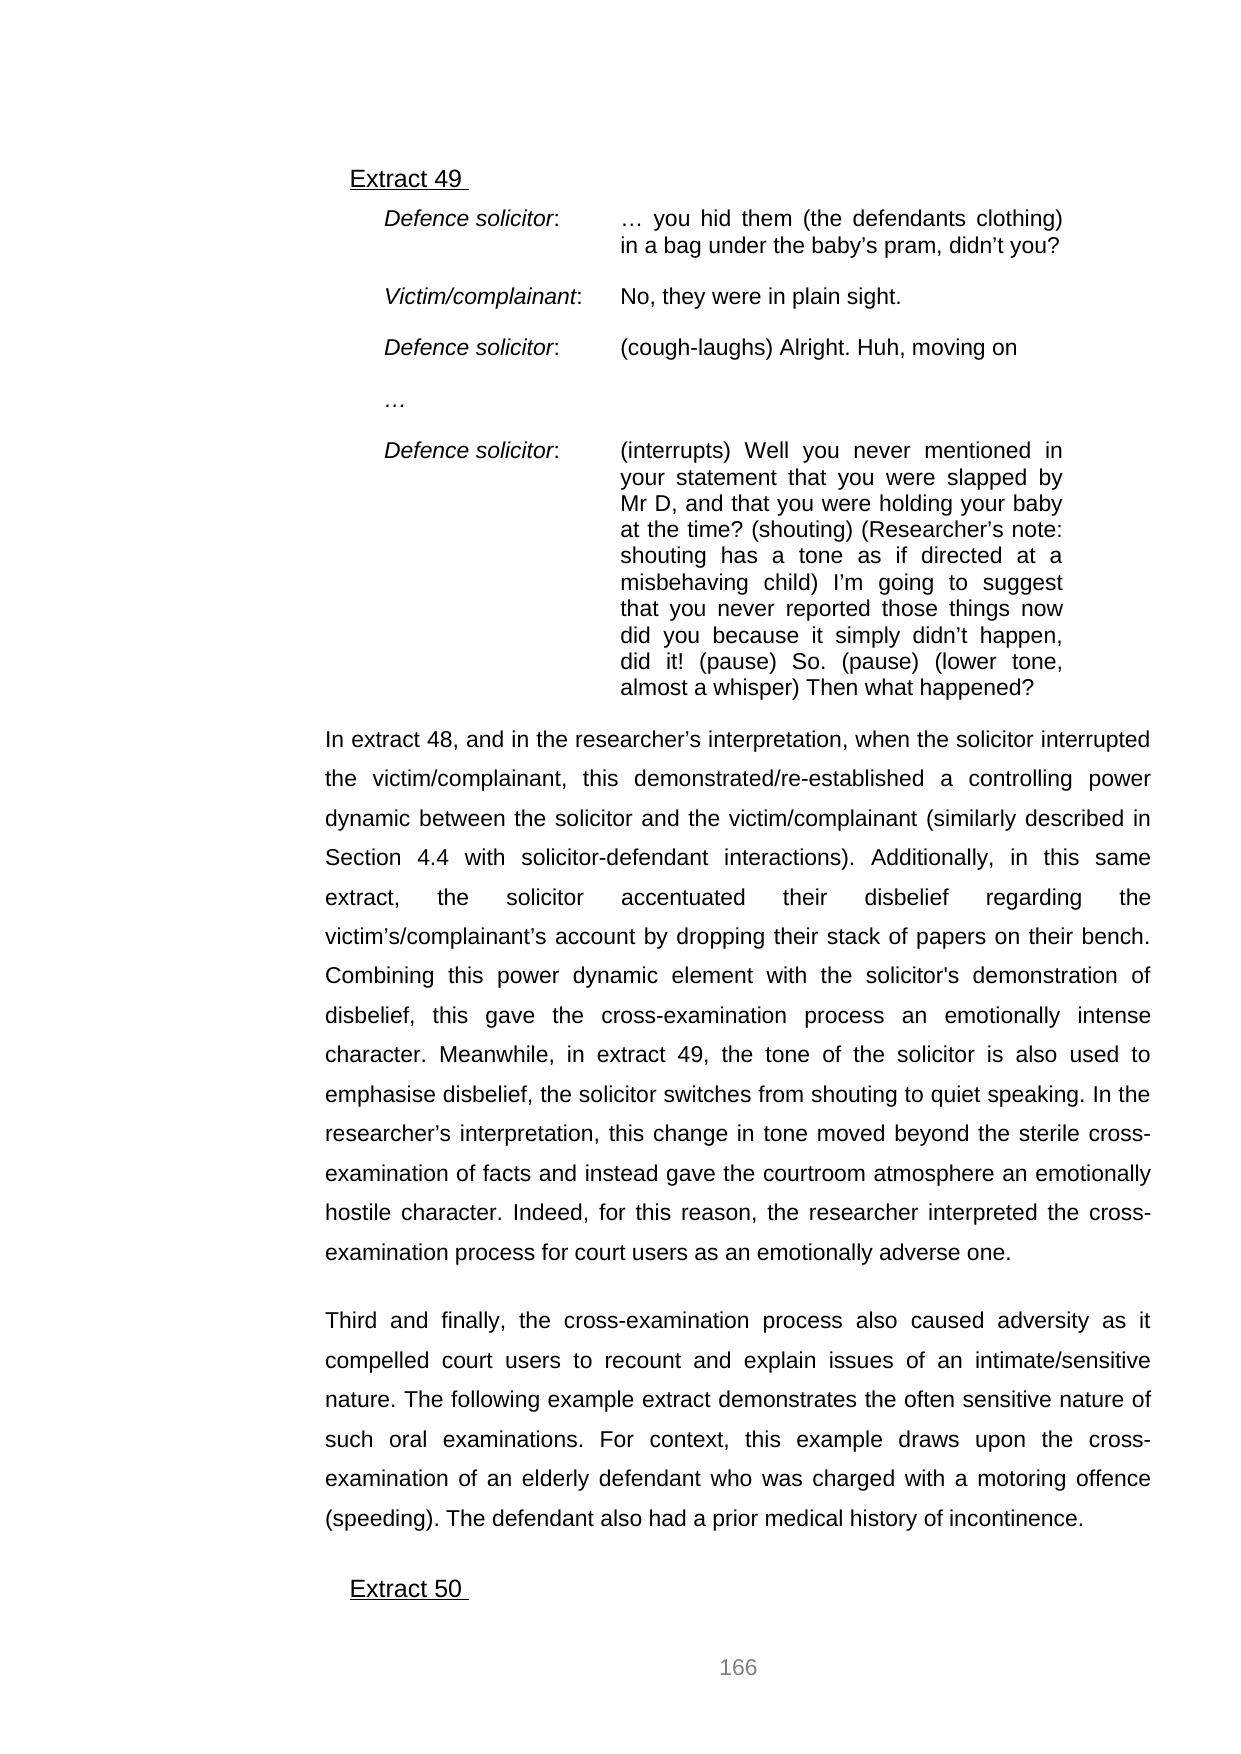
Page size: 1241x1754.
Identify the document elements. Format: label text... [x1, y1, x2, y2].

text Defence solicitor: … you hid them (the defendants clothing) in a bag under the baby’s pram, didn’t you? [384, 205, 1063, 258]
text Defence solicitor: (cough-laughs) Alright. Huh, moving on [384, 334, 1063, 361]
text Defence solicitor: (interrupts) Well you never mentioned in your statement that you were slapped by Mr D, and that you were holding your baby at the time? (shouting) (Researcher’s note: shouting has a tone as if directed at a misbehaving child) I’m going to suggest that you never reported those things now did you because it simply didn’t happen, did it! (pause) So. (pause) (lower tone, almost a whisper) Then what happened? [384, 437, 1063, 701]
text … [384, 386, 1063, 412]
text In extract 48, and in the researcher’s interpretation, when the solicitor interrupted the victim/complainant, this demonstrated/re-established a controlling power dynamic between the solicitor and the victim/complainant (similarly described in Section 4.4 with solicitor-defendant interactions). Additionally, in this same extract, the solicitor accentuated their disbelief regarding the victim’s/complainant’s account by dropping their stack of papers on their bench. Combining this power dynamic element with the solicitor's demonstration of disbelief, this gave the cross-examination process an emotionally intense character. Meanwhile, in extract 49, the tone of the solicitor is also used to emphasise disbelief, the solicitor switches from shouting to quiet speaking. In the researcher’s interpretation, this change in tone moved beyond the sterile cross-examination of facts and instead gave the courtroom atmosphere an emotionally hostile character. Indeed, for this reason, the researcher interpreted the cross-examination process for court users as an emotionally adverse one. [325, 726, 1152, 1265]
text Victim/complainant: No, they were in plain sight. [384, 283, 1063, 309]
text Third and finally, the cross-examination process also caused adversity as it compelled court users to recount and explain issues of an intimate/sensitive nature. The following example extract demonstrates the often sensitive nature of such oral examinations. For context, this example draws upon the cross-examination of an elderly defendant who was charged with a motoring offence (speeding). The defendant also had a prior medical history of incontinence. [325, 1307, 1152, 1531]
